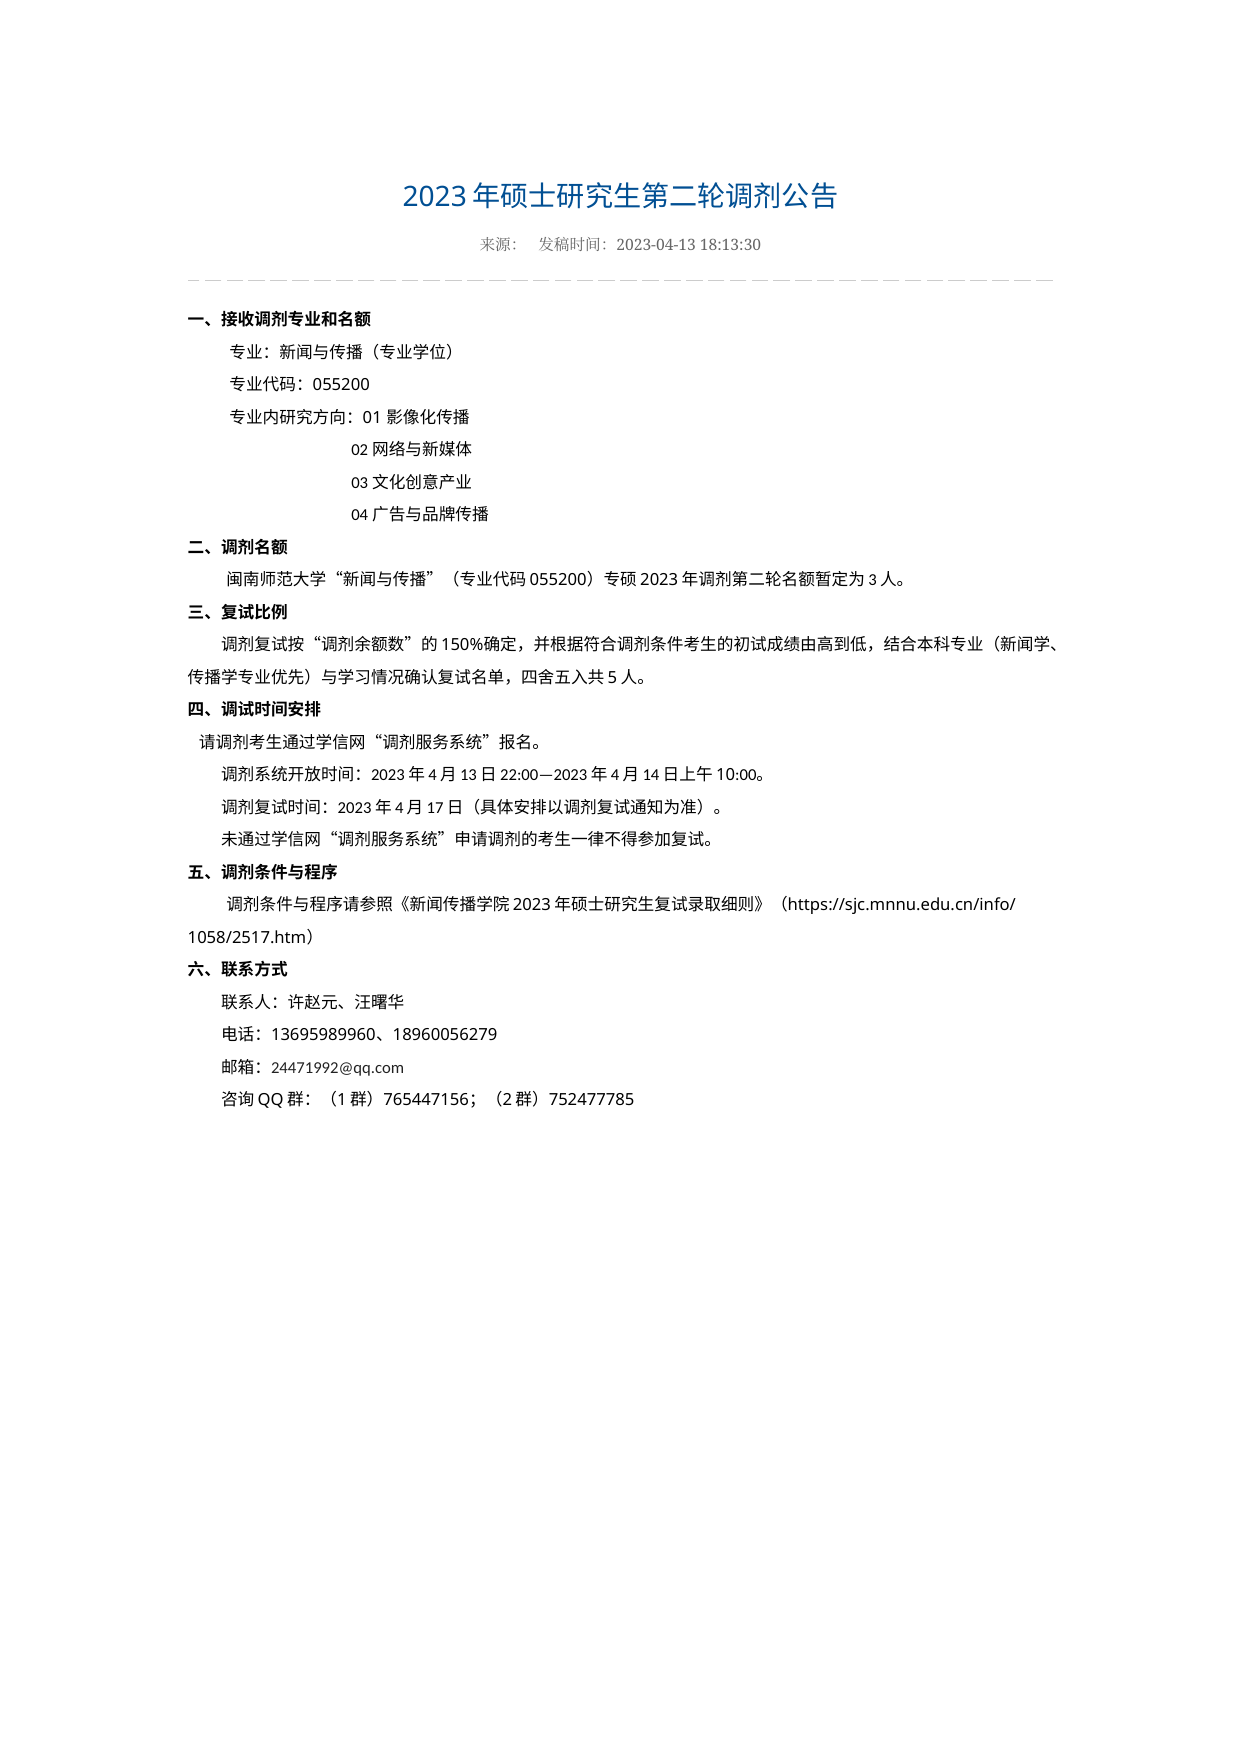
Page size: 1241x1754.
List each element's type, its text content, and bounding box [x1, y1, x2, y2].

text 咨询QQ群：（1群）765447156；（2群）752477785 [187, 1082, 1053, 1115]
text 02 网络与新媒体 [187, 432, 1053, 465]
text 闽南师范大学“新闻与传播”（专业代码055200）专硕2023年调剂第二轮名额暂定为3人。 [187, 562, 1053, 595]
subtitle 2023年硕士研究生第二轮调剂公告 [187, 162, 1053, 227]
text 五、调剂条件与程序 [187, 855, 1053, 887]
text 二、调剂名额 [187, 530, 1053, 562]
text 专业代码：055200 [187, 367, 1053, 400]
text 专业内研究方向：01 影像化传播 [187, 400, 1053, 432]
text 邮箱：24471992@qq.com [187, 1050, 1053, 1082]
text 03 文化创意产业 [187, 465, 1053, 497]
text 联系人：许赵元、汪曙华 [187, 985, 1053, 1017]
text 调剂复试时间：2023年4月17日（具体安排以调剂复试通知为准）。 [187, 790, 1053, 822]
text 六、联系方式 [187, 952, 1053, 985]
text 调剂系统开放时间：2023年4月13日22:00—2023年4月14日上午10:00。 [187, 757, 1053, 790]
text 调剂条件与程序请参照《新闻传播学院2023年硕士研究生复试录取细则》（https://sjc.mnnu.edu.cn/info/1058/2517.htm） [187, 887, 1053, 952]
text 专业：新闻与传播（专业学位） [187, 335, 1053, 367]
text 调剂复试按“调剂余额数”的150%确定，并根据符合调剂条件考生的初试成绩由高到低，结合本科专业（新闻学、传播学专业优先）与学习情况确认复试名单，四舍五入共5人。 [187, 627, 1053, 692]
text 一、接收调剂专业和名额 [187, 302, 1053, 335]
text 来源： 发稿时间：2023-04-13 18:13:30 [187, 227, 1053, 281]
text 电话：13695989960、18960056279 [187, 1017, 1053, 1050]
text 请调剂考生通过学信网“调剂服务系统”报名。 [187, 725, 1053, 757]
text 未通过学信网“调剂服务系统”申请调剂的考生一律不得参加复试。 [187, 822, 1053, 855]
text 三、复试比例 [187, 595, 1053, 627]
text 04 广告与品牌传播 [187, 497, 1053, 530]
text 四、调试时间安排 [187, 692, 1053, 725]
